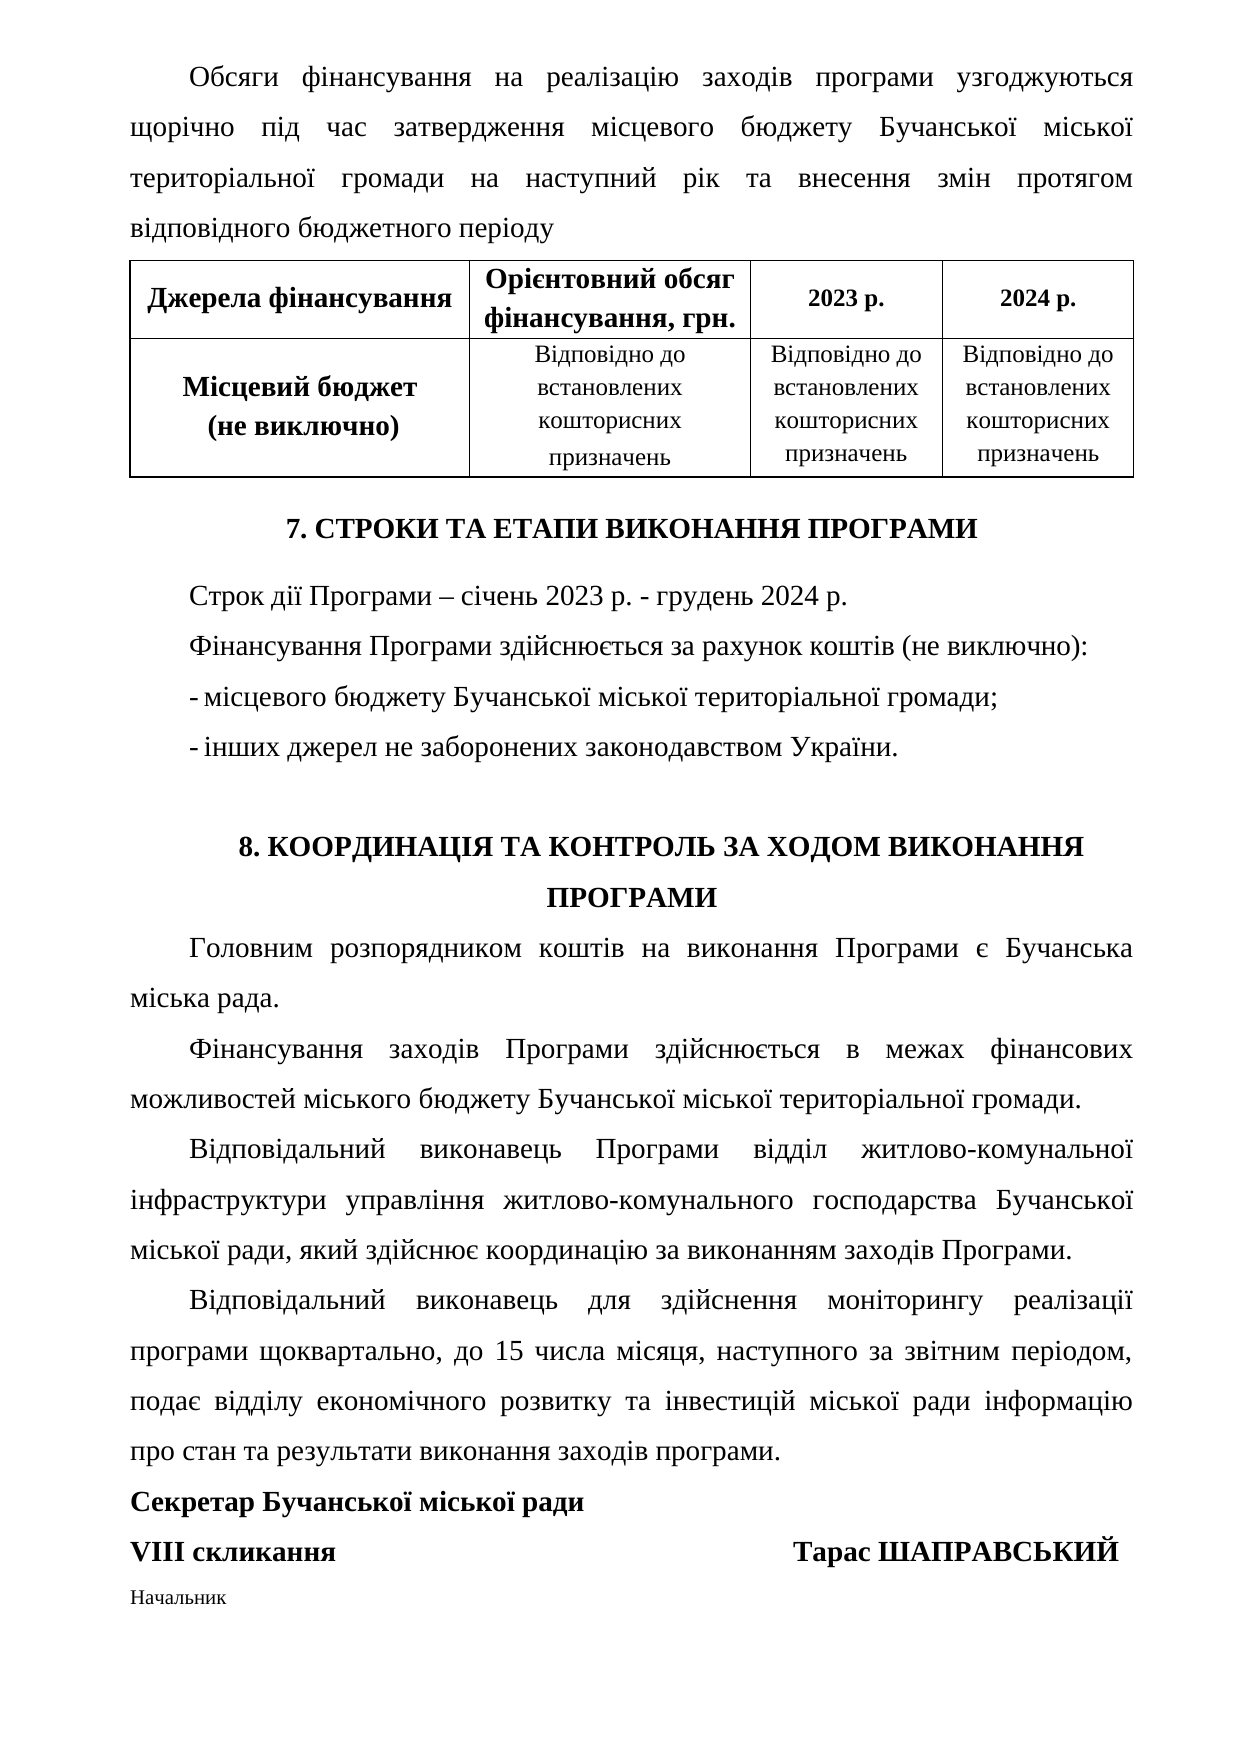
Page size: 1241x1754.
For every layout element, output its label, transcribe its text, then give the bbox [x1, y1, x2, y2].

text Начальник [130, 1584, 1134, 1609]
table_header 2024 р. [943, 261, 1133, 338]
table_cell Відповідно до встановлених кошторисних призначень [943, 339, 1133, 476]
text Строк дії Програми – січень 2023 р. - грудень 2024 р. [130, 578, 1134, 612]
text VIII скликання Тарас ШАПРАВСЬКИЙ [130, 1534, 1134, 1567]
list інших джерел не заборонених законодавством України. [130, 729, 1134, 762]
text Відповідальний виконавець для здійснення моніторингу реалізації програми щоквартально, до 15 числа місяця, наступного за звітним періодом, подає відділу економічного розвитку та інвестицій міської ради інформацію про стан та результати виконання заходів програми. [130, 1282, 1134, 1467]
table_header Орієнтовний обсяг фінансування, грн. [470, 261, 750, 338]
text Відповідальний виконавець Програми відділ житлово-комунальної інфраструктури управління житлово-комунального господарства Бучанської міської ради, який здійснює координацію за виконанням заходів Програми. [130, 1131, 1134, 1266]
table_cell Відповідно до встановлених кошторисних призначень [751, 339, 942, 476]
text 7. Строки та етапи виконання Програми [130, 511, 1134, 544]
text Фінансування Програми здійснюється за рахунок коштів (не виключно): [130, 628, 1134, 662]
table_header Джерела фінансування [131, 261, 469, 338]
text Головним розпорядником коштів на виконання Програми є Бучанська міська рада. [130, 930, 1134, 1014]
text Секретар Бучанської міської ради [130, 1484, 1134, 1517]
text Фінансування заходів Програми здійснюється в межах фінансових можливостей міського бюджету Бучанської міської територіальної громади. [130, 1031, 1134, 1115]
list місцевого бюджету Бучанської міської територіальної громади; [130, 679, 1134, 712]
table_cell Місцевий бюджет (не виключно) [131, 339, 469, 476]
table_cell Відповідно до встановлених кошторисних призначень [470, 339, 750, 476]
table_header 2023 р. [751, 261, 942, 338]
text 8. Координація та контроль за ходом виконання Програми [130, 829, 1134, 913]
list Обсяги фінансування на реалізацію заходів програми узгоджуються щорічно під час затвердження місцевого бюджету Бучанської міської територіальної громади на наступний рік та внесення змін протягом відповідного бюджетного періоду [130, 59, 1134, 243]
